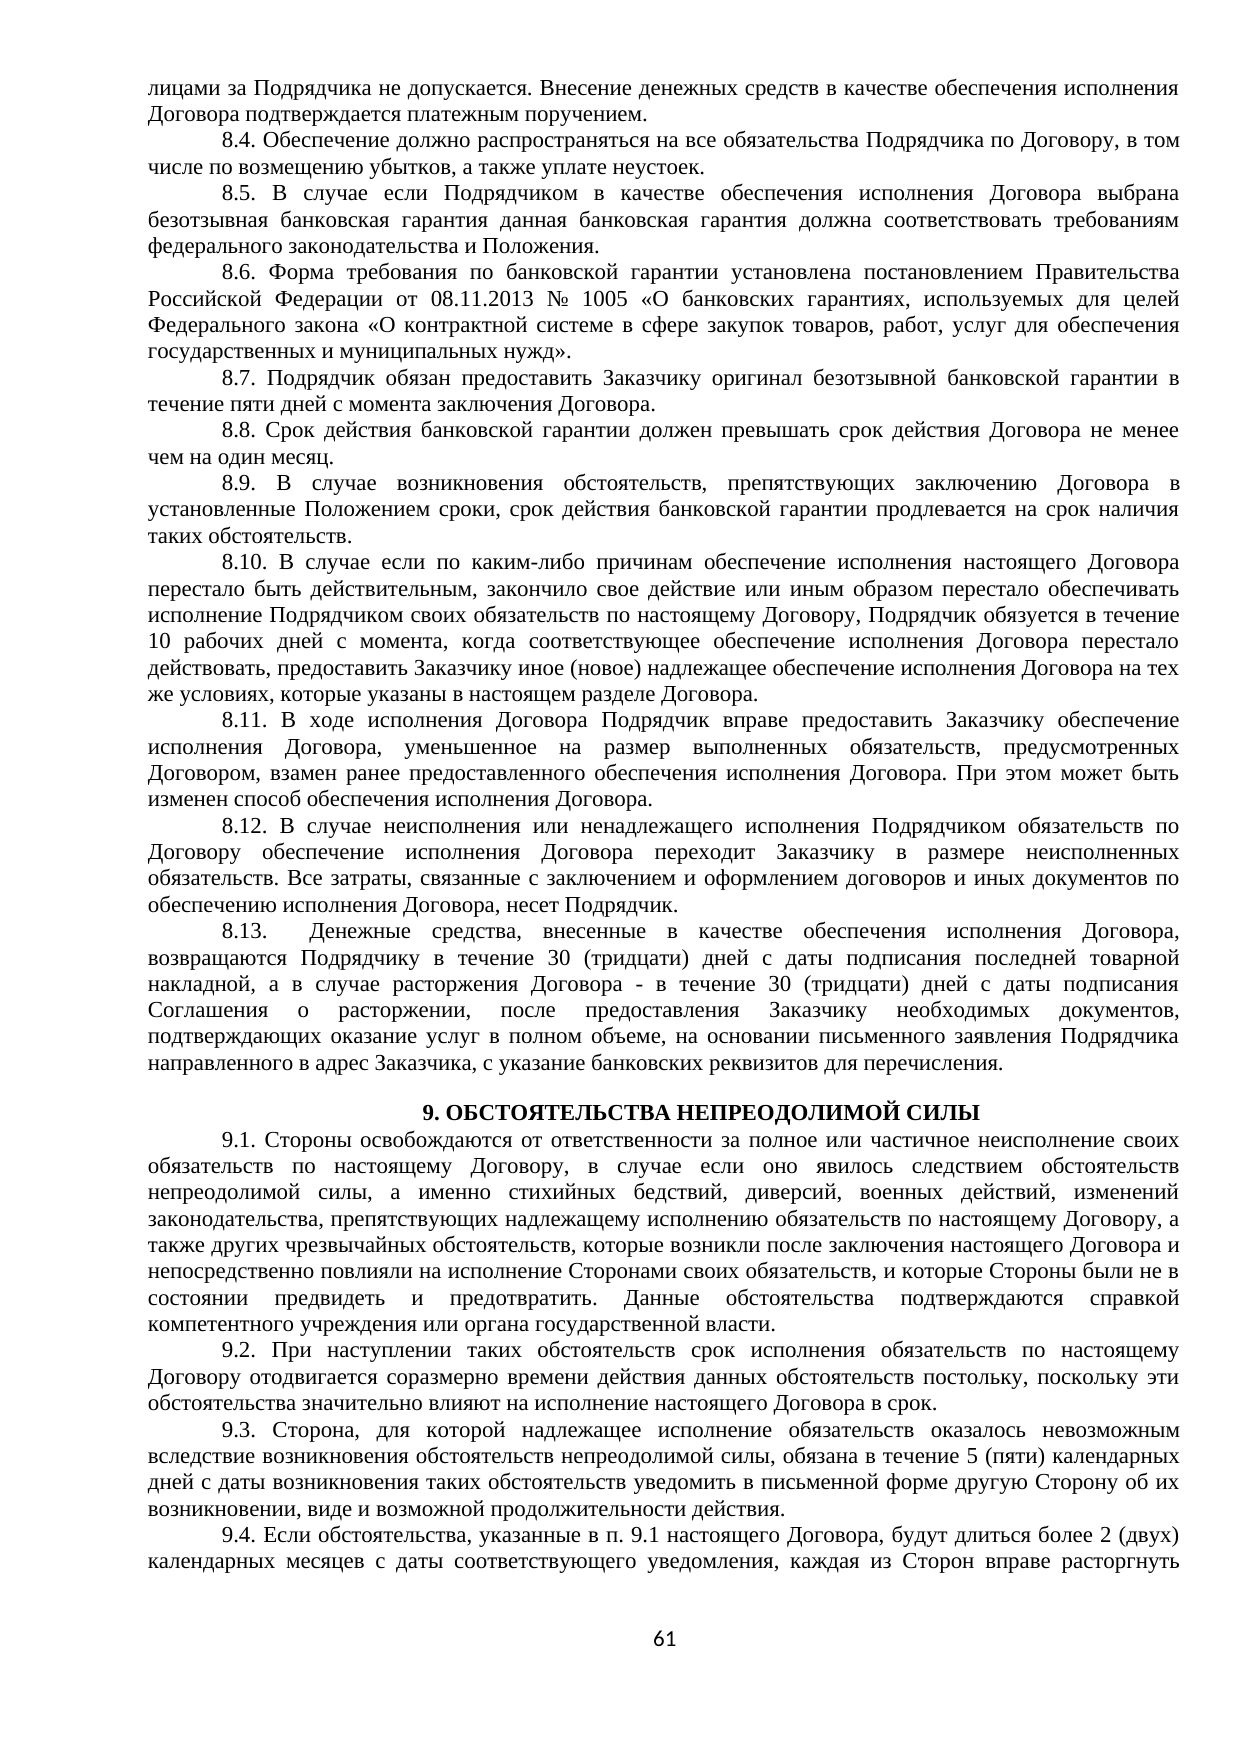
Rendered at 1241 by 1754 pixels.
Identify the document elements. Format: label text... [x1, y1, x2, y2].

text 8.13. Денежные средства, внесенные в качестве обеспечения исполнения Договора, возвращаются Подрядчику в течение 30 (тридцати) дней с даты подписания последней товарной накладной, а в случае расторжения Договора - в течение 30 (тридцати) дней с даты подписания Соглашения о расторжении, после предоставления Заказчику необходимых документов, подтверждающих оказание услуг в полном объеме, на основании письменного заявления Подрядчика направленного в адрес Заказчика, с указание банковских реквизитов для перечисления. [148, 917, 1181, 1075]
text 8.8. Срок действия банковской гарантии должен превышать срок действия Договора не менее чем на один месяц. [148, 416, 1181, 469]
text 8.12. В случае неисполнения или ненадлежащего исполнения Подрядчиком обязательств по Договору обеспечение исполнения Договора переходит Заказчику в размере неисполненных обязательств. Все затраты, связанные с заключением и оформлением договоров и иных документов по обеспечению исполнения Договора, несет Подрядчик. [148, 812, 1181, 917]
text 8.6. Форма требования по банковской гарантии установлена постановлением Правительства Российской Федерации от 08.11.2013 № 1005 «О банковских гарантиях, используемых для целей Федерального закона «О контрактной системе в сфере закупок товаров, работ, услуг для обеспечения государственных и муниципальных нужд». [148, 258, 1181, 364]
text 8.4. Обеспечение должно распространяться на все обязательства Подрядчика по Договору, в том числе по возмещению убытков, а также уплате неустоек. [148, 127, 1181, 179]
text 8.10. В случае если по каким-либо причинам обеспечение исполнения настоящего Договора перестало быть действительным, закончило свое действие или иным образом перестало обеспечивать исполнение Подрядчиком своих обязательств по настоящему Договору, Подрядчик обязуется в течение 10 рабочих дней с момента, когда соответствующее обеспечение исполнения Договора перестало действовать, предоставить Заказчику иное (новое) надлежащее обеспечение исполнения Договора на тех же условиях, которые указаны в настоящем разделе Договора. [148, 548, 1181, 706]
text 9.2. При наступлении таких обстоятельств срок исполнения обязательств по настоящему Договору отодвигается соразмерно времени действия данных обстоятельств постольку, поскольку эти обстоятельства значительно влияют на исполнение настоящего Договора в срок. [148, 1337, 1181, 1416]
text 8.9. В случае возникновения обстоятельств, препятствующих заключению Договора в установленные Положением сроки, срок действия банковской гарантии продлевается на срок наличия таких обстоятельств. [148, 469, 1181, 548]
text 8.7. Подрядчик обязан предоставить Заказчику оригинал безотзывной банковской гарантии в течение пяти дней с момента заключения Договора. [148, 364, 1181, 416]
text 8.11. В ходе исполнения Договора Подрядчик вправе предоставить Заказчику обеспечение исполнения Договора, уменьшенное на размер выполненных обязательств, предусмотренных Договором, взамен ранее предоставленного обеспечения исполнения Договора. При этом может быть изменен способ обеспечения исполнения Договора. [148, 706, 1181, 812]
text 9.1. Стороны освобождаются от ответственности за полное или частичное неисполнение своих обязательств по настоящему Договору, в случае если оно явилось следствием обстоятельств непреодолимой силы, а именно стихийных бедствий, диверсий, военных действий, изменений законодательства, препятствующих надлежащему исполнению обязательств по настоящему Договору, а также других чрезвычайных обстоятельств, которые возникли после заключения настоящего Договора и непосредственно повлияли на исполнение Сторонами своих обязательств, и которые Стороны были не в состоянии предвидеть и предотвратить. Данные обстоятельства подтверждаются справкой компетентного учреждения или органа государственной власти. [148, 1126, 1181, 1337]
text 8.5. В случае если Подрядчиком в качестве обеспечения исполнения Договора выбрана безотзывная банковская гарантия данная банковская гарантия должна соответствовать требованиям федерального законодательства и Положения. [148, 179, 1181, 258]
text 9.3. Сторона, для которой надлежащее исполнение обязательств оказалось невозможным вследствие возникновения обстоятельств непреодолимой силы, обязана в течение 5 (пяти) календарных дней с даты возникновения таких обстоятельств уведомить в письменной форме другую Сторону об их возникновении, виде и возможной продолжительности действия. [148, 1416, 1181, 1521]
text 9. ОБСТОЯТЕЛЬСТВА НЕПРЕОДОЛИМОЙ СИЛЫ [148, 1099, 1181, 1126]
